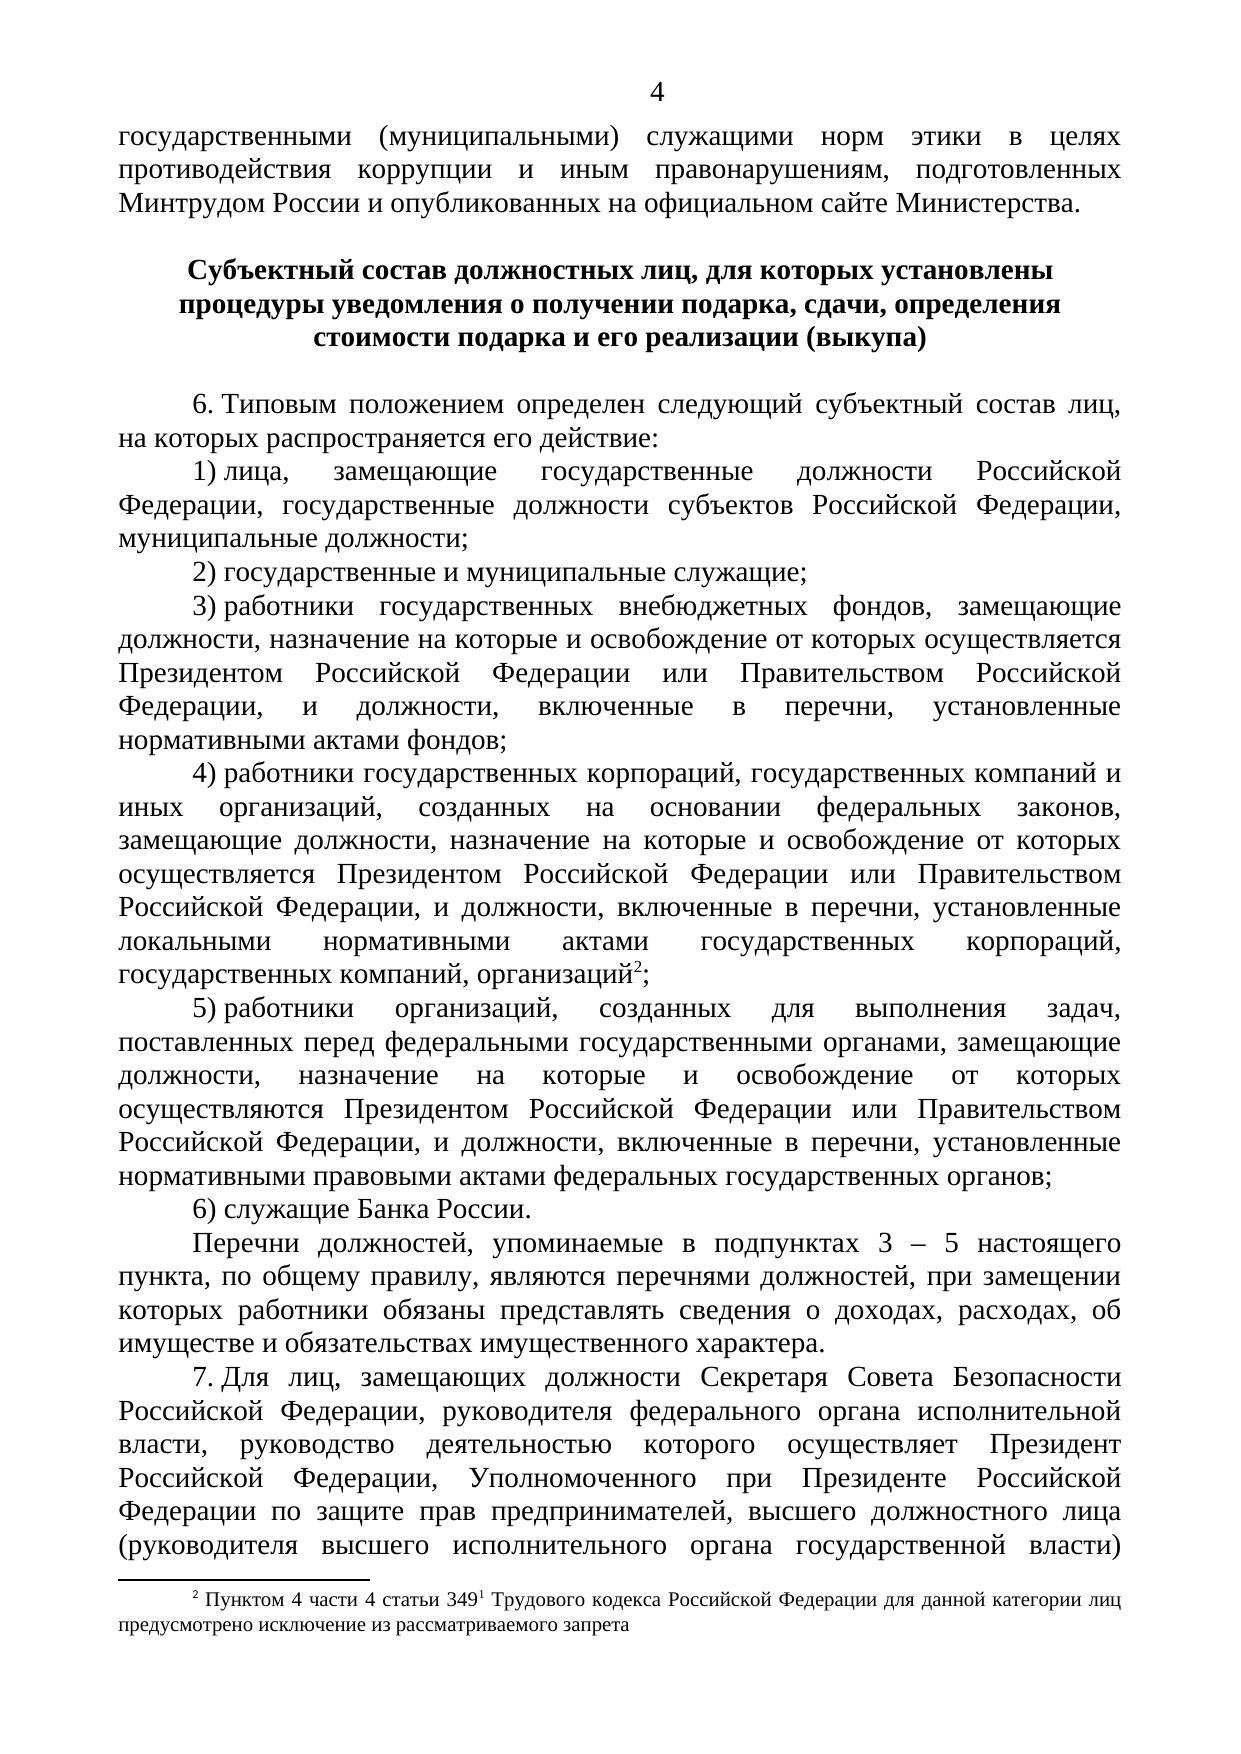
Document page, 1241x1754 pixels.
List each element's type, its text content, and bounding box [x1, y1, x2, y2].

text Перечни должностей, упоминаемые в подпунктах 3 – 5 настоящего пункта, по общему правилу, являются перечнями должностей, при замещении которых работники обязаны представлять сведения о доходах, расходах, об имуществе и обязательствах имущественного характера. [118, 1225, 1122, 1359]
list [118, 1359, 1122, 1560]
text 2) государственные и муниципальные служащие; [118, 554, 1122, 588]
text 4) работники государственных корпораций, государственных компаний и иных организаций, созданных на основании федеральных законов, замещающие должности, назначение на которые и освобождение от которых осуществляется Президентом Российской Федерации или Правительством Российской Федерации, и должности, включенные в перечни, установленные локальными нормативными актами государственных корпораций, государственных компаний, организаций; [118, 755, 1122, 990]
text 6) служащие Банка России. [118, 1191, 1122, 1225]
list 6. Типовым положением определен следующий субъектный состав лиц, на которых распространяется его действие: [118, 386, 1122, 453]
text 3) работники государственных внебюджетных фондов, замещающие должности, назначение на которые и освобождение от которых осуществляется Президентом Российской Федерации или Правительством Российской Федерации, и должности, включенные в перечни, установленные нормативными актами фондов; [118, 588, 1122, 755]
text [118, 118, 1122, 219]
list Субъектный состав должностных лиц, для которых установлены процедуры уведомления о получении подарка, сдачи, определения стоимости подарка и его реализации (выкупа) [118, 252, 1122, 353]
text 1) лица, замещающие государственные должности Российской Федерации, государственные должности субъектов Российской Федерации, муниципальные должности; [118, 453, 1122, 554]
text 5) работники организаций, созданных для выполнения задач, поставленных перед федеральными государственными органами, замещающие должности, назначение на которые и освобождение от которых осуществляются Президентом Российской Федерации или Правительством Российской Федерации, и должности, включенные в перечни, установленные нормативными правовыми актами федеральных государственных органов; [118, 990, 1122, 1191]
